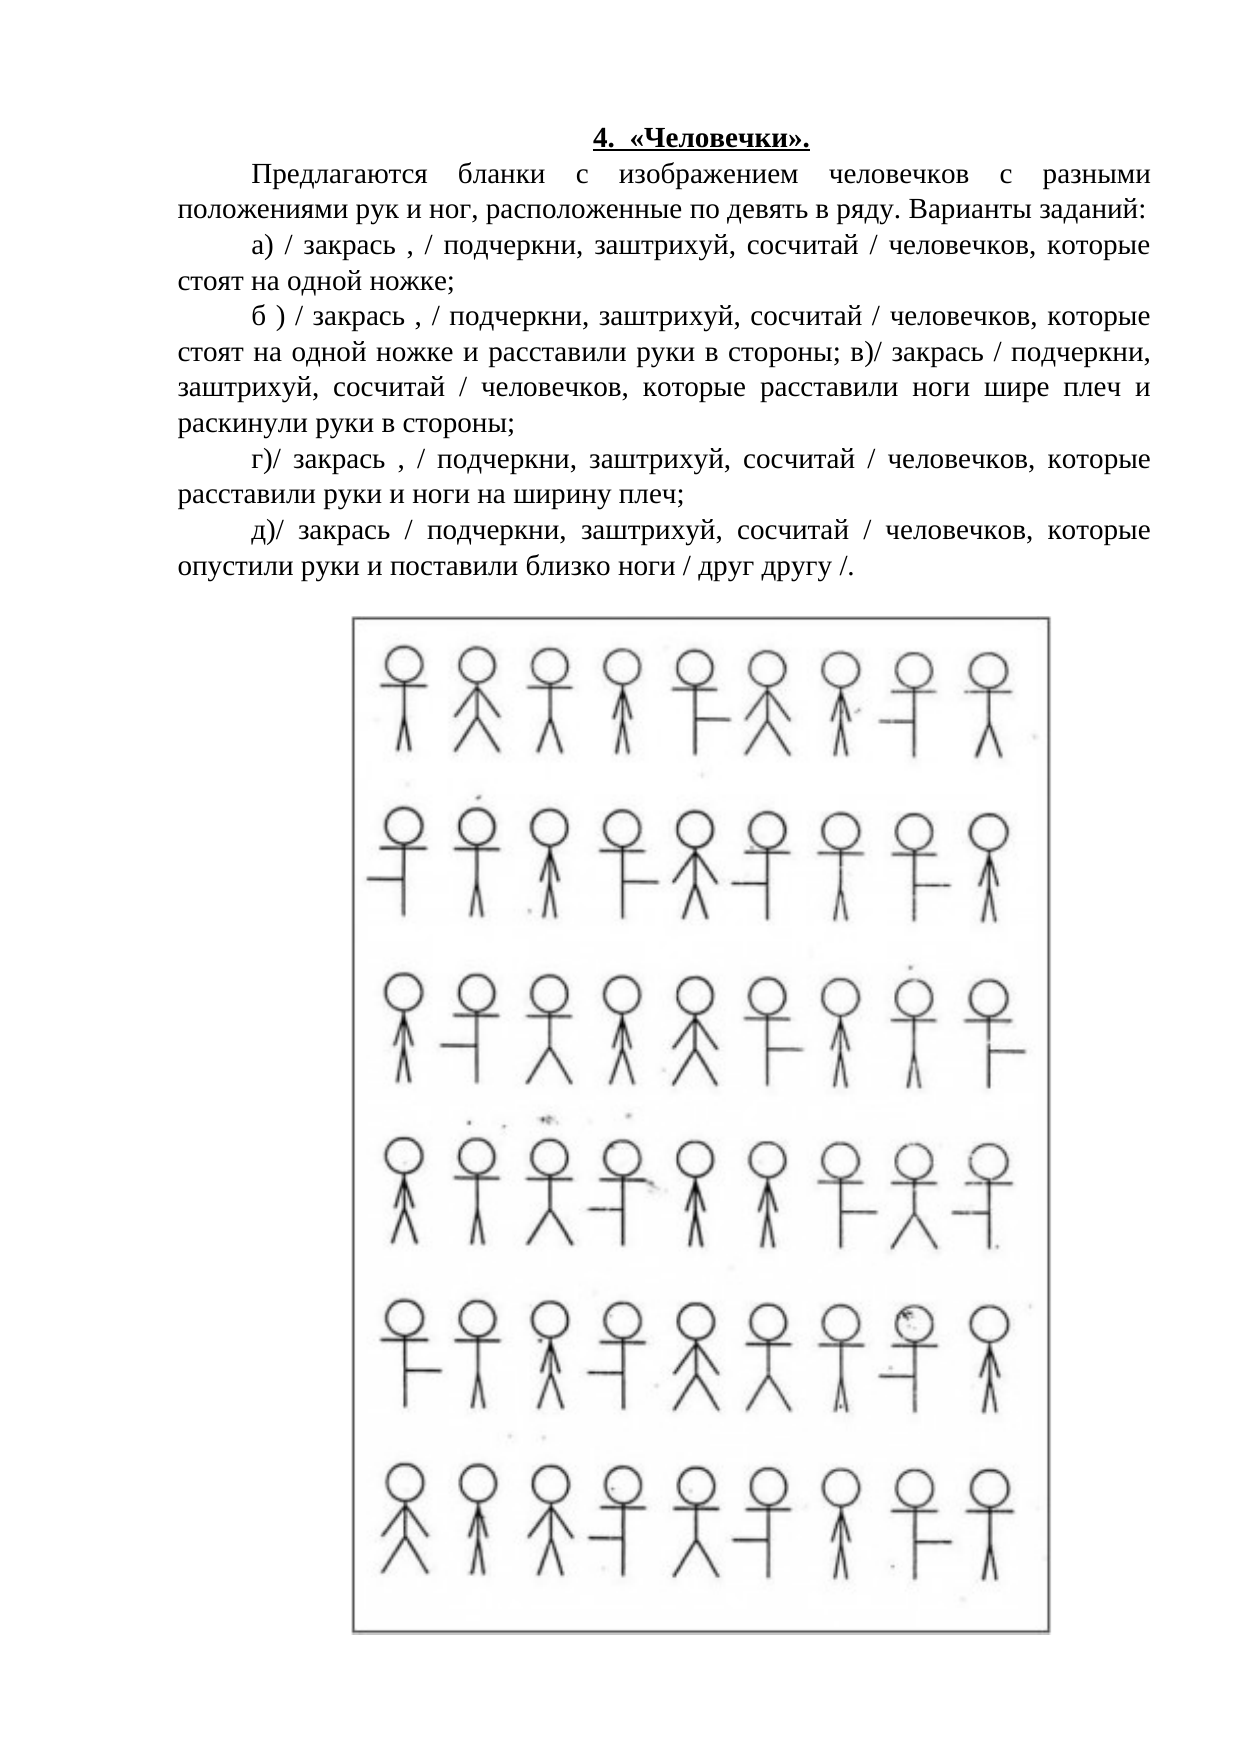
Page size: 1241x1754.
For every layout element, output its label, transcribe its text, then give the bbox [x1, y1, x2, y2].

text а) / закрась , / подчеркни, заштрихуй, сосчитай / человечков, которые стоят на одной ножке; [177, 225, 1152, 296]
text Предлагаются бланки с изображением человечков с разными положениями рук и ног, расположенные по девять в ряду. Варианты заданий: [177, 154, 1152, 225]
text 4. «Человечки». [177, 118, 1152, 154]
picture [351, 616, 1052, 1635]
text г)/ закрась , / подчеркни, заштрихуй, сосчитай / человечков, которые расставили руки и ноги на ширину плеч; [177, 439, 1152, 510]
text д)/ закрась / подчеркни, заштрихуй, сосчитай / человечков, которые опустили руки и поставили близко ноги / друг другу /. [177, 510, 1152, 581]
text б ) / закрась , / подчеркни, заштрихуй, сосчитай / человечков, которые стоят на одной ножке и расставили руки в стороны; в)/ закрась / подчеркни, заштрихуй, сосчитай / человечков, которые расставили ноги шире плеч и раскинули руки в стороны; [177, 296, 1152, 439]
